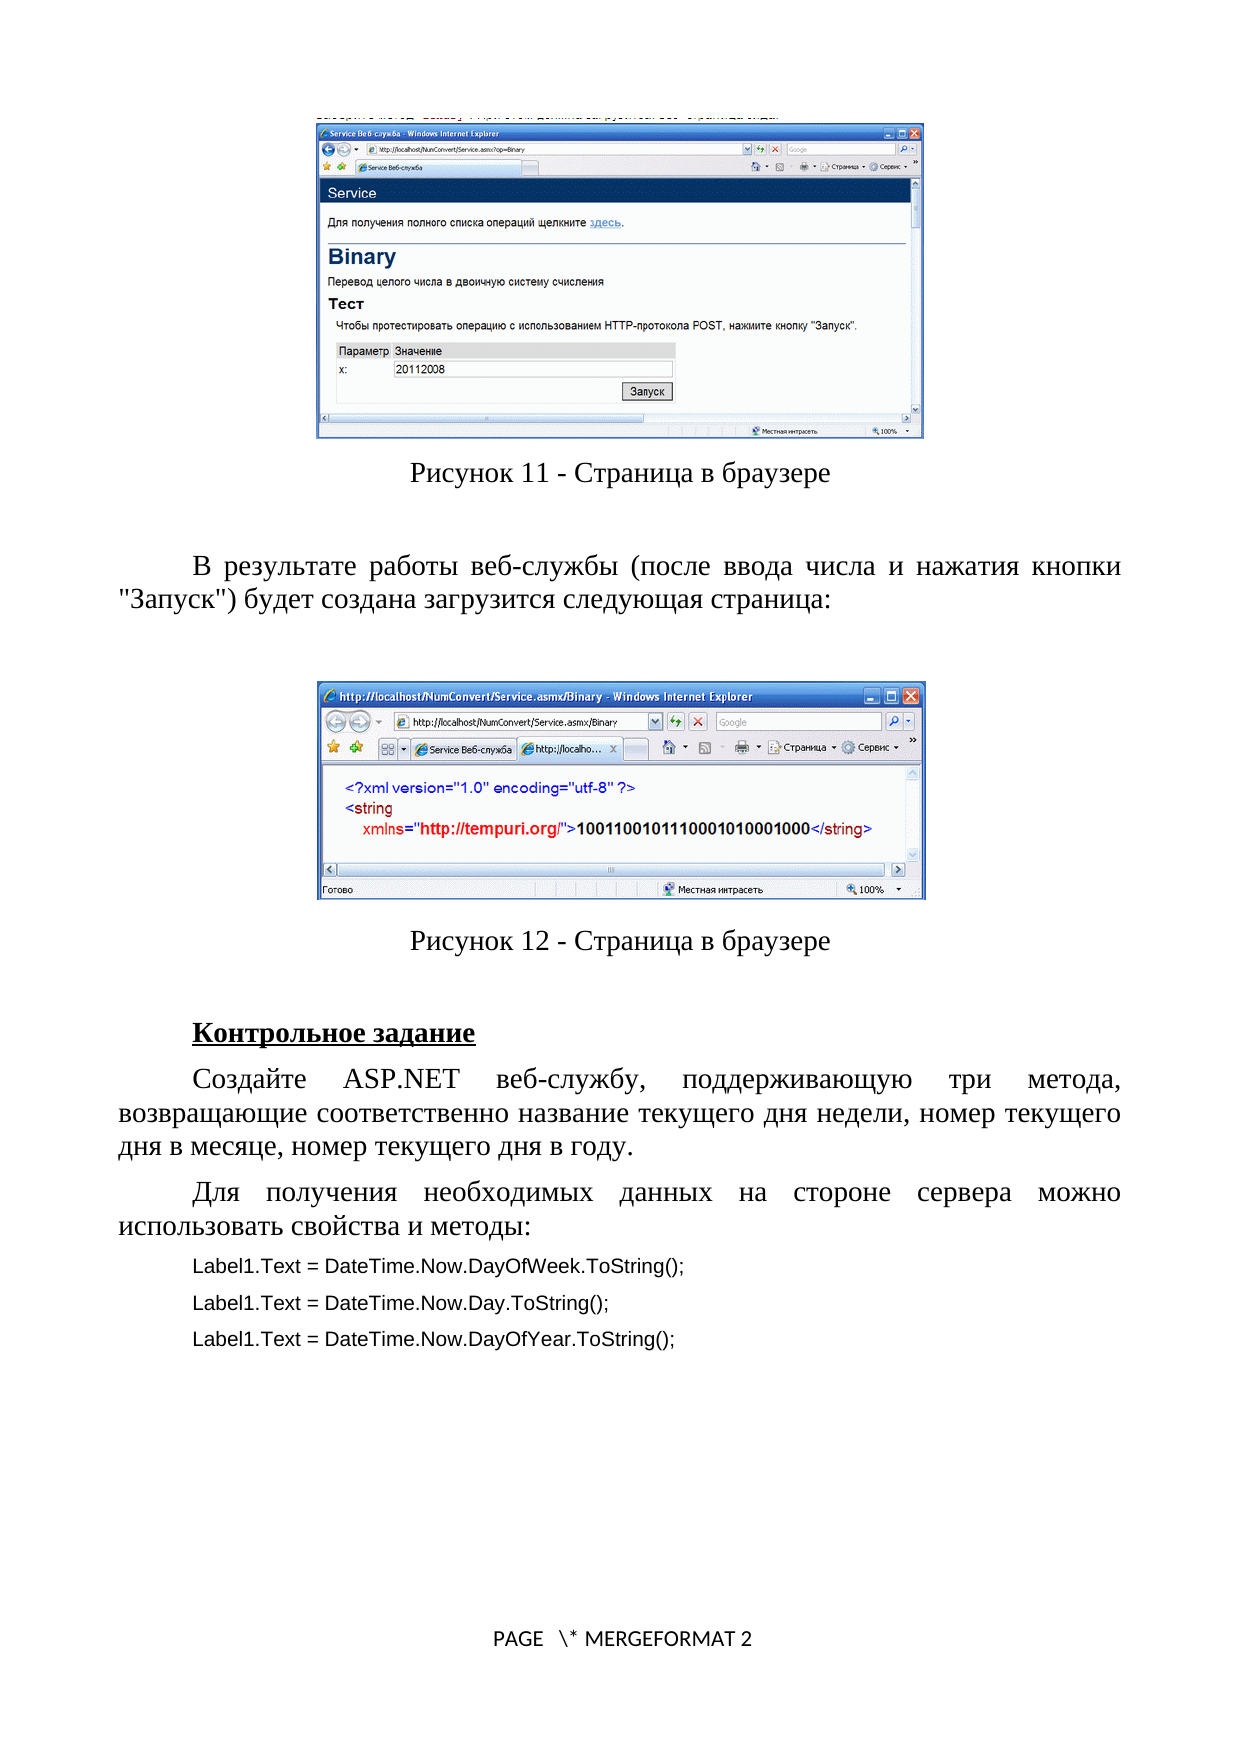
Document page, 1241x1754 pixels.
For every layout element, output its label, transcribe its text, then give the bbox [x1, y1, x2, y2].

picture [312, 118, 928, 444]
text Для получения необходимых данных на стороне сервера можно использовать свойства и методы: [118, 1174, 1122, 1242]
text Создайте ASP.NET веб-службу, поддерживающую три метода, возвращающие соответственно название текущего дня недели, номер текущего дня в месяце, номер текущего дня в году. [118, 1061, 1122, 1162]
text Рисунок 11 - Страница в браузере [118, 456, 1122, 489]
text Label1.Text = DateTime.Now.DayOfWeek.ToString(); [118, 1254, 1122, 1278]
text Label1.Text = DateTime.Now.DayOfYear.ToString(); [118, 1327, 1122, 1351]
text Контрольное задание [118, 1015, 1122, 1049]
text Рисунок 12 - Страница в браузере [118, 923, 1122, 957]
text В результате работы веб-службы (после ввода числа и нажатия кнопки "Запуск") будет создана загрузится следующая страница: [118, 548, 1122, 615]
text Label1.Text = DateTime.Now.Day.ToString(); [118, 1291, 1122, 1314]
picture [311, 673, 929, 911]
